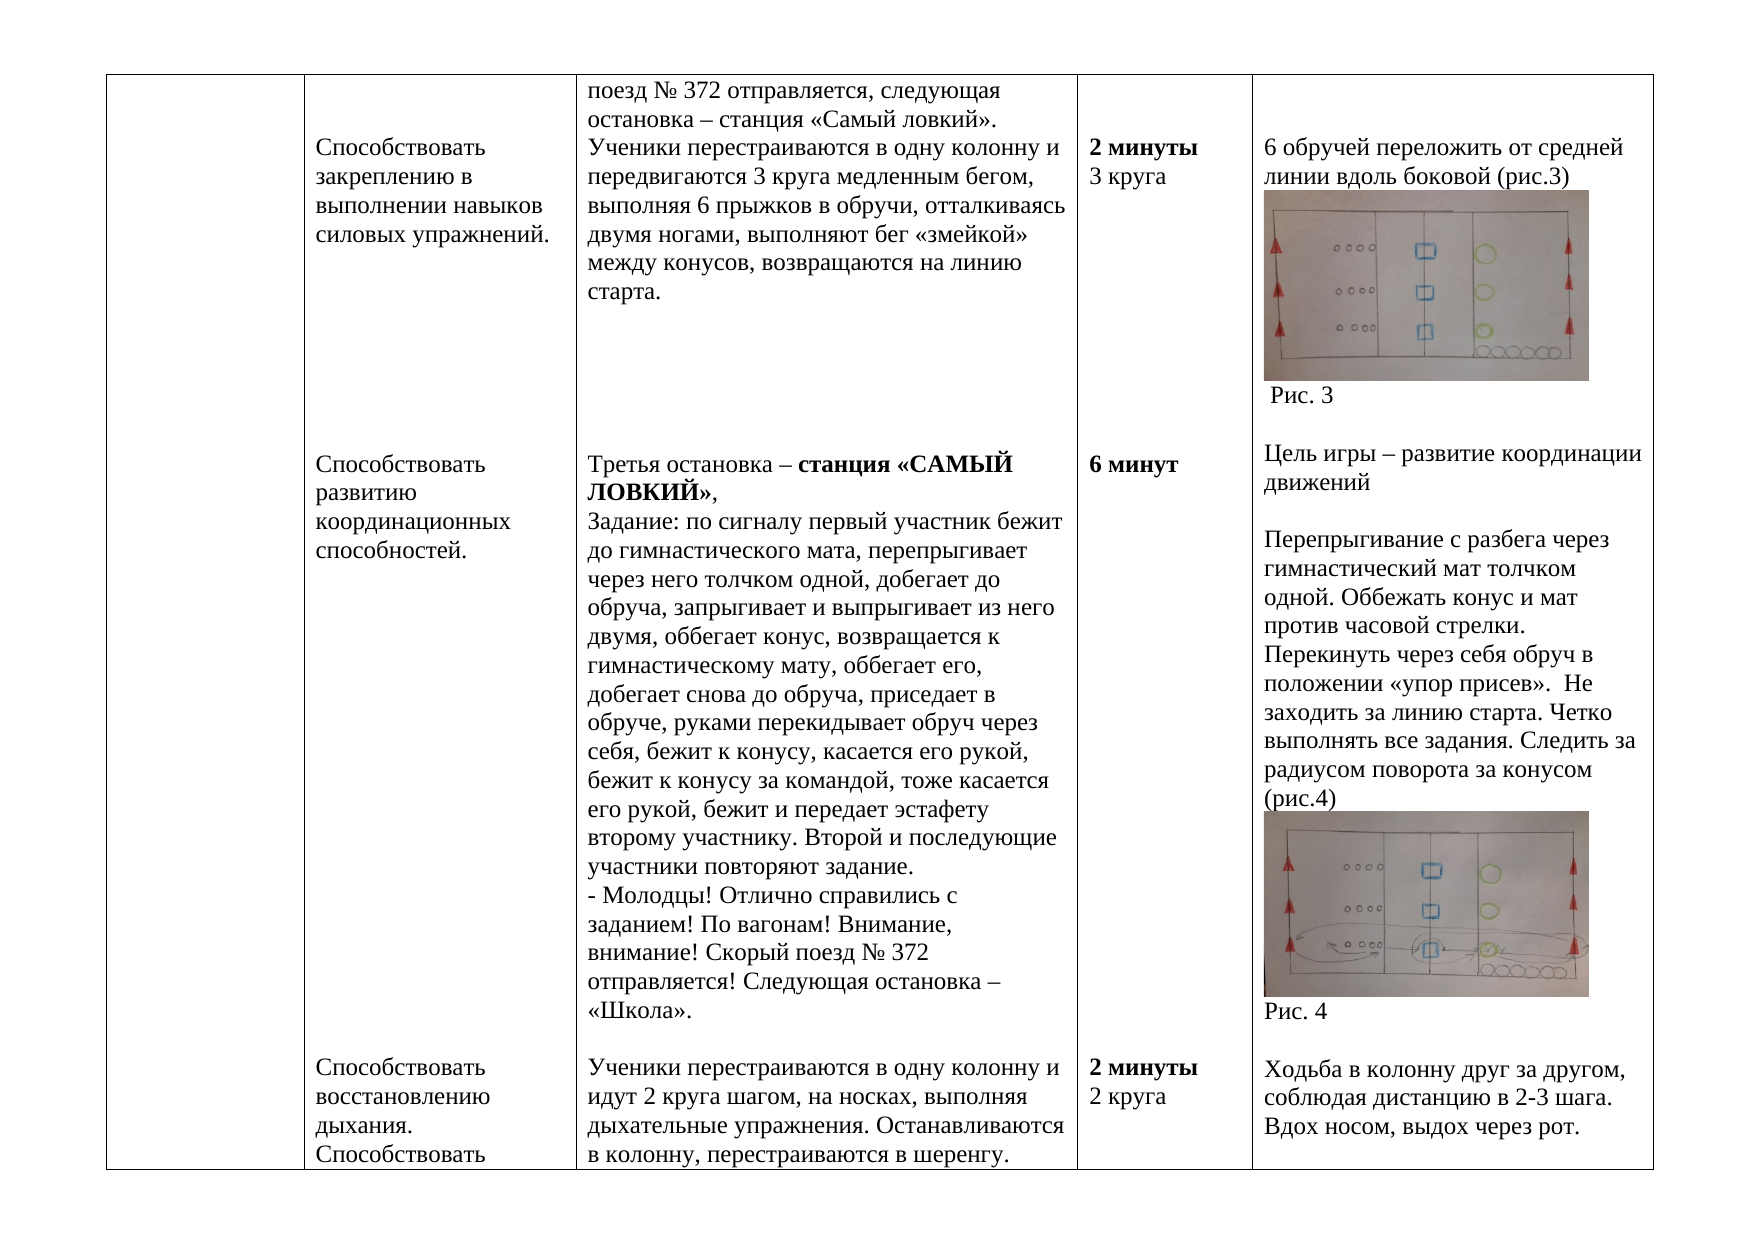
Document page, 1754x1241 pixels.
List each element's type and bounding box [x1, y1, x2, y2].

table_cell [1253, 75, 1653, 1169]
table_cell [107, 75, 304, 1169]
table_cell [577, 75, 1077, 1169]
picture [1263, 811, 1589, 997]
table_cell [305, 75, 576, 1169]
picture [1263, 190, 1589, 381]
table_cell [1078, 75, 1252, 1169]
